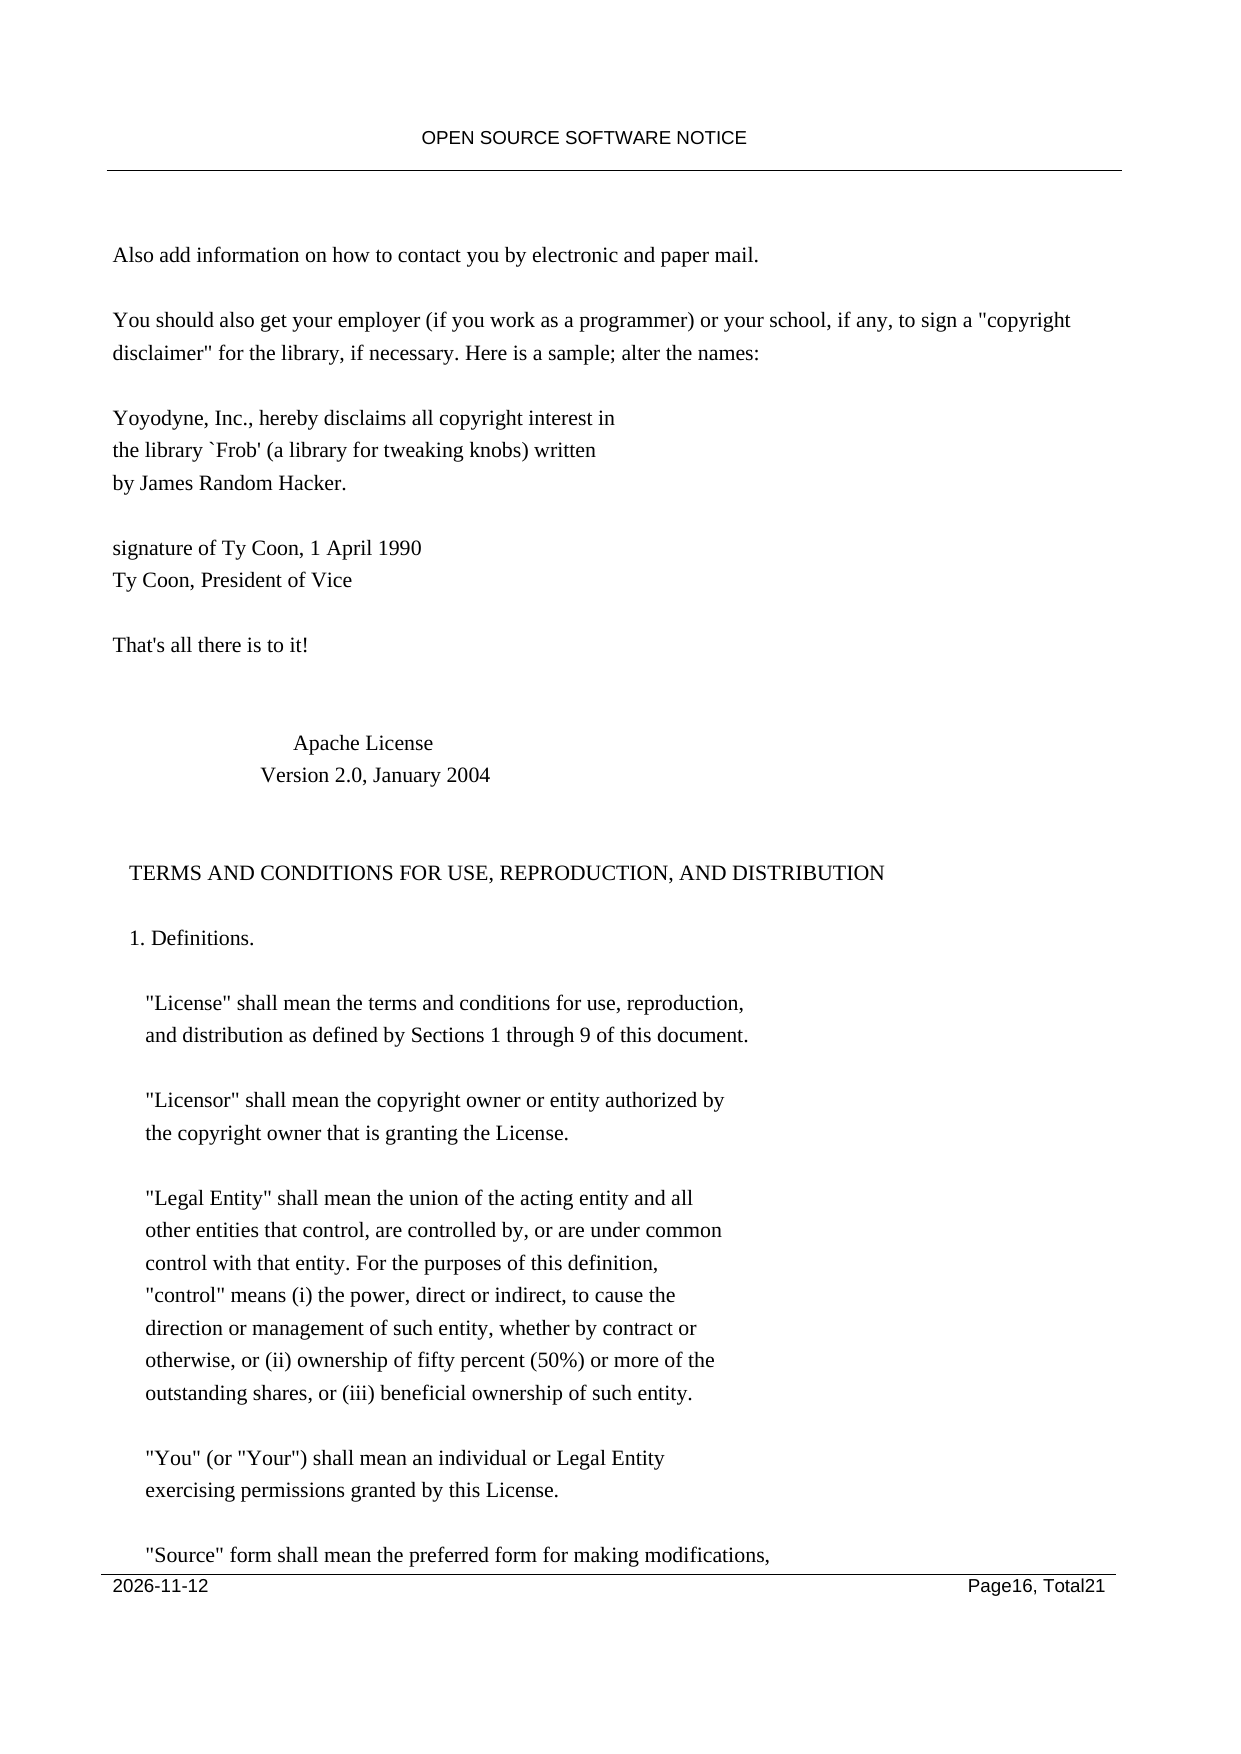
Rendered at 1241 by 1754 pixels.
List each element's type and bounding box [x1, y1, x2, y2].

text [112, 206, 1128, 1571]
